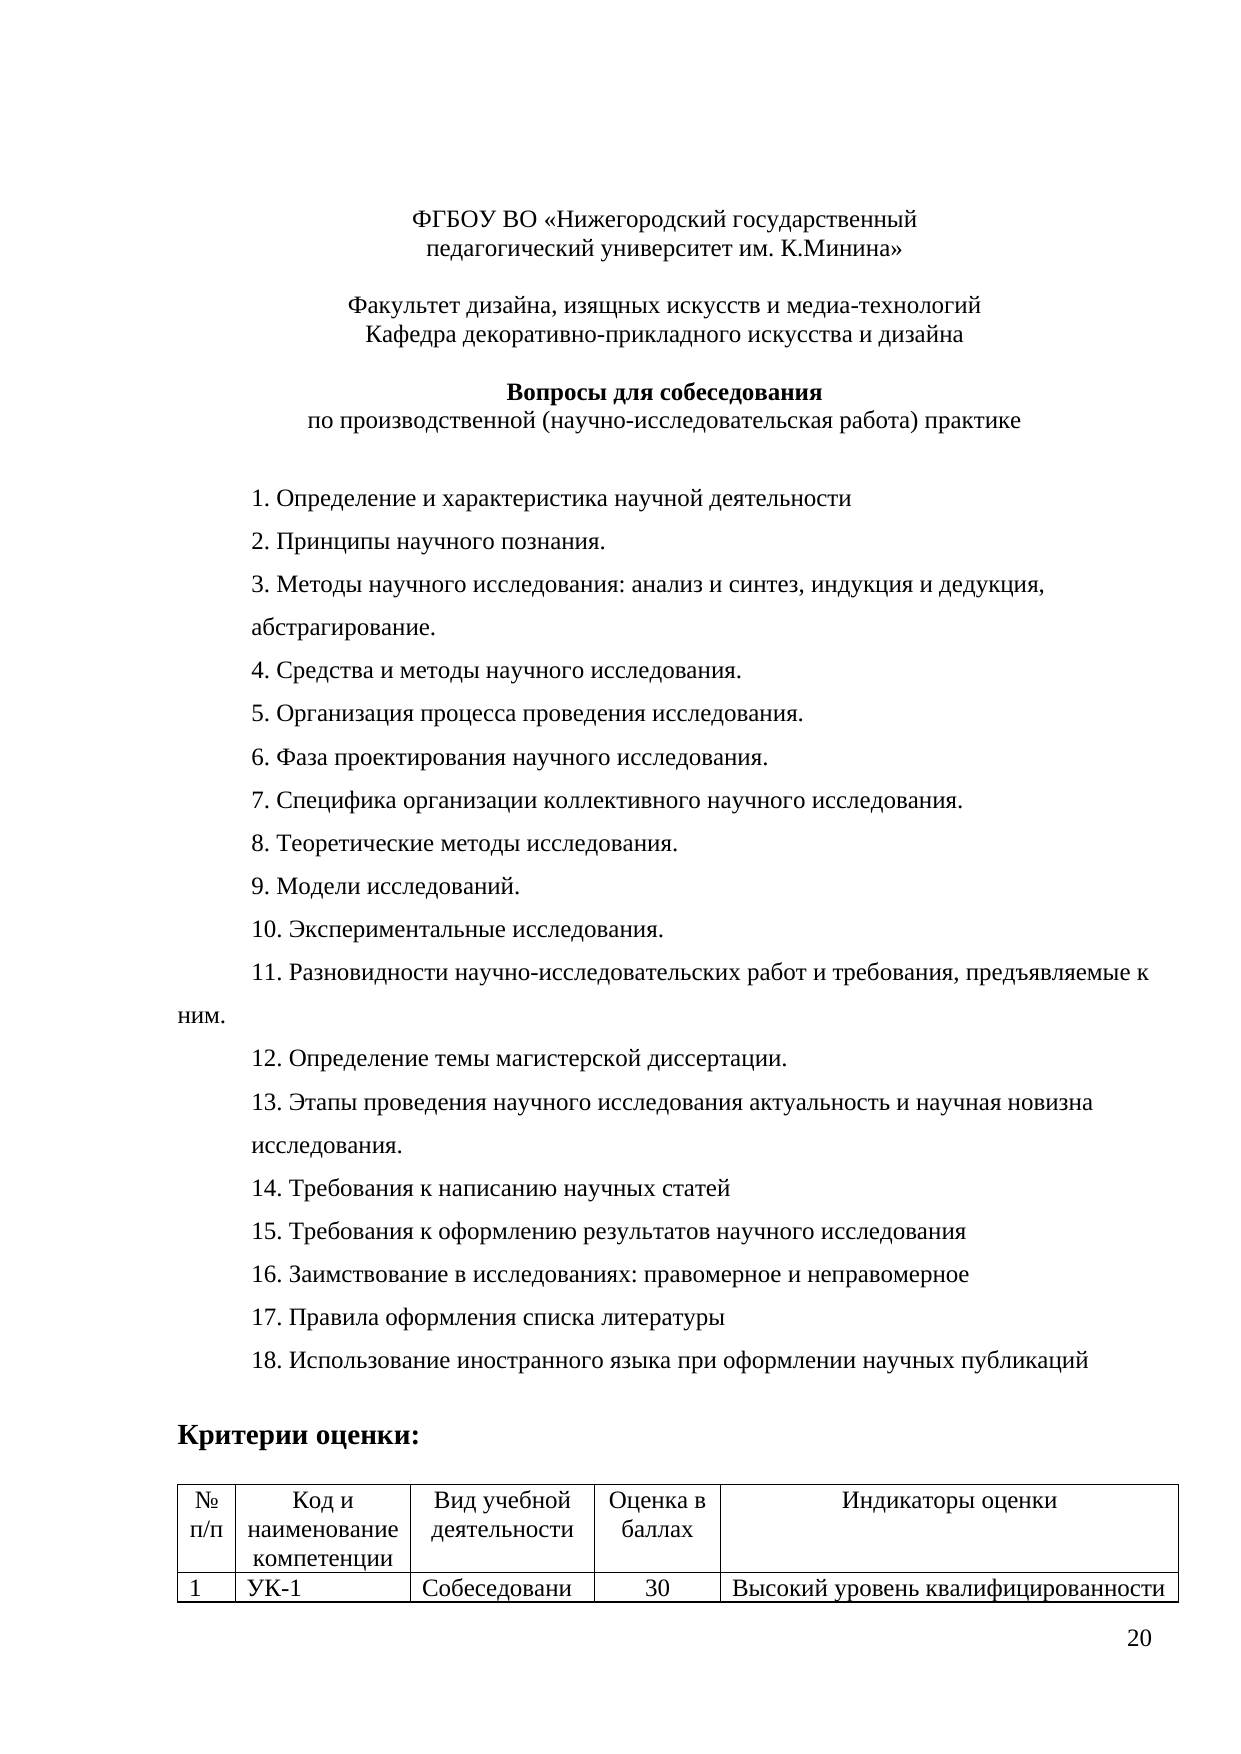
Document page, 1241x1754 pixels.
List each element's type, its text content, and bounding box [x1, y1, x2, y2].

text ФГБОУ ВО «Нижегородский государственный [177, 204, 1152, 233]
text 11. Разновидности научно-исследовательских работ и требования, предъявляемые к ним. [177, 957, 1152, 1029]
table_header № п/п [178, 1485, 235, 1572]
text по производственной (научно-исследовательская работа) практике [177, 406, 1152, 434]
table_cell 1 [178, 1573, 235, 1601]
text 8. Теоретические методы исследования. [177, 828, 1152, 857]
text 9. Модели исследований. [177, 871, 1152, 900]
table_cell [236, 1573, 410, 1601]
text Критерии оценки: [177, 1417, 1152, 1451]
text 10. Экспериментальные исследования. [177, 914, 1152, 943]
text 5. Организация процесса проведения исследования. [177, 698, 1152, 727]
text 13. Этапы проведения научного исследования актуальность и научная новизна [177, 1087, 1152, 1115]
text 17. Правила оформления списка литературы [177, 1302, 1152, 1331]
text 6. Фаза проектирования научного исследования. [177, 742, 1152, 770]
text Кафедра декоративно-прикладного искусства и дизайна [177, 319, 1152, 348]
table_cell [721, 1573, 1178, 1601]
text 18. Использование иностранного языка при оформлении научных публикаций [177, 1345, 1152, 1374]
text 16. Заимствование в исследованиях: правомерное и неправомерное [177, 1259, 1152, 1288]
text 15. Требования к оформлению результатов научного исследования [177, 1216, 1152, 1245]
table_header Оценка в баллах [595, 1485, 720, 1572]
text педагогический университет им. К.Минина» [177, 233, 1152, 262]
table_header Индикаторы оценки [721, 1485, 1178, 1572]
table_cell Собеседование [411, 1573, 594, 1601]
text абстрагирование. [177, 612, 1152, 641]
text исследования. [177, 1130, 1152, 1158]
text 14. Требования к написанию научных статей [177, 1173, 1152, 1202]
text 4. Средства и методы научного исследования. [177, 655, 1152, 684]
text 12. Определение темы магистерской диссертации. [177, 1043, 1152, 1072]
table_header Вид учебной деятельности [411, 1485, 594, 1572]
table_cell 30 [595, 1573, 720, 1601]
text Факультет дизайна, изящных искусств и медиа-технологий [177, 291, 1152, 319]
text 2. Принципы научного познания. [177, 526, 1152, 555]
text 1. Определение и характеристика научной деятельности [177, 483, 1152, 512]
text 3. Методы научного исследования: анализ и синтез, индукция и дедукция, [177, 569, 1152, 598]
text 7. Специфика организации коллективного научного исследования. [177, 785, 1152, 813]
text Вопросы для собеседования [177, 377, 1152, 406]
table_header Код и наименование компетенции [236, 1485, 410, 1572]
